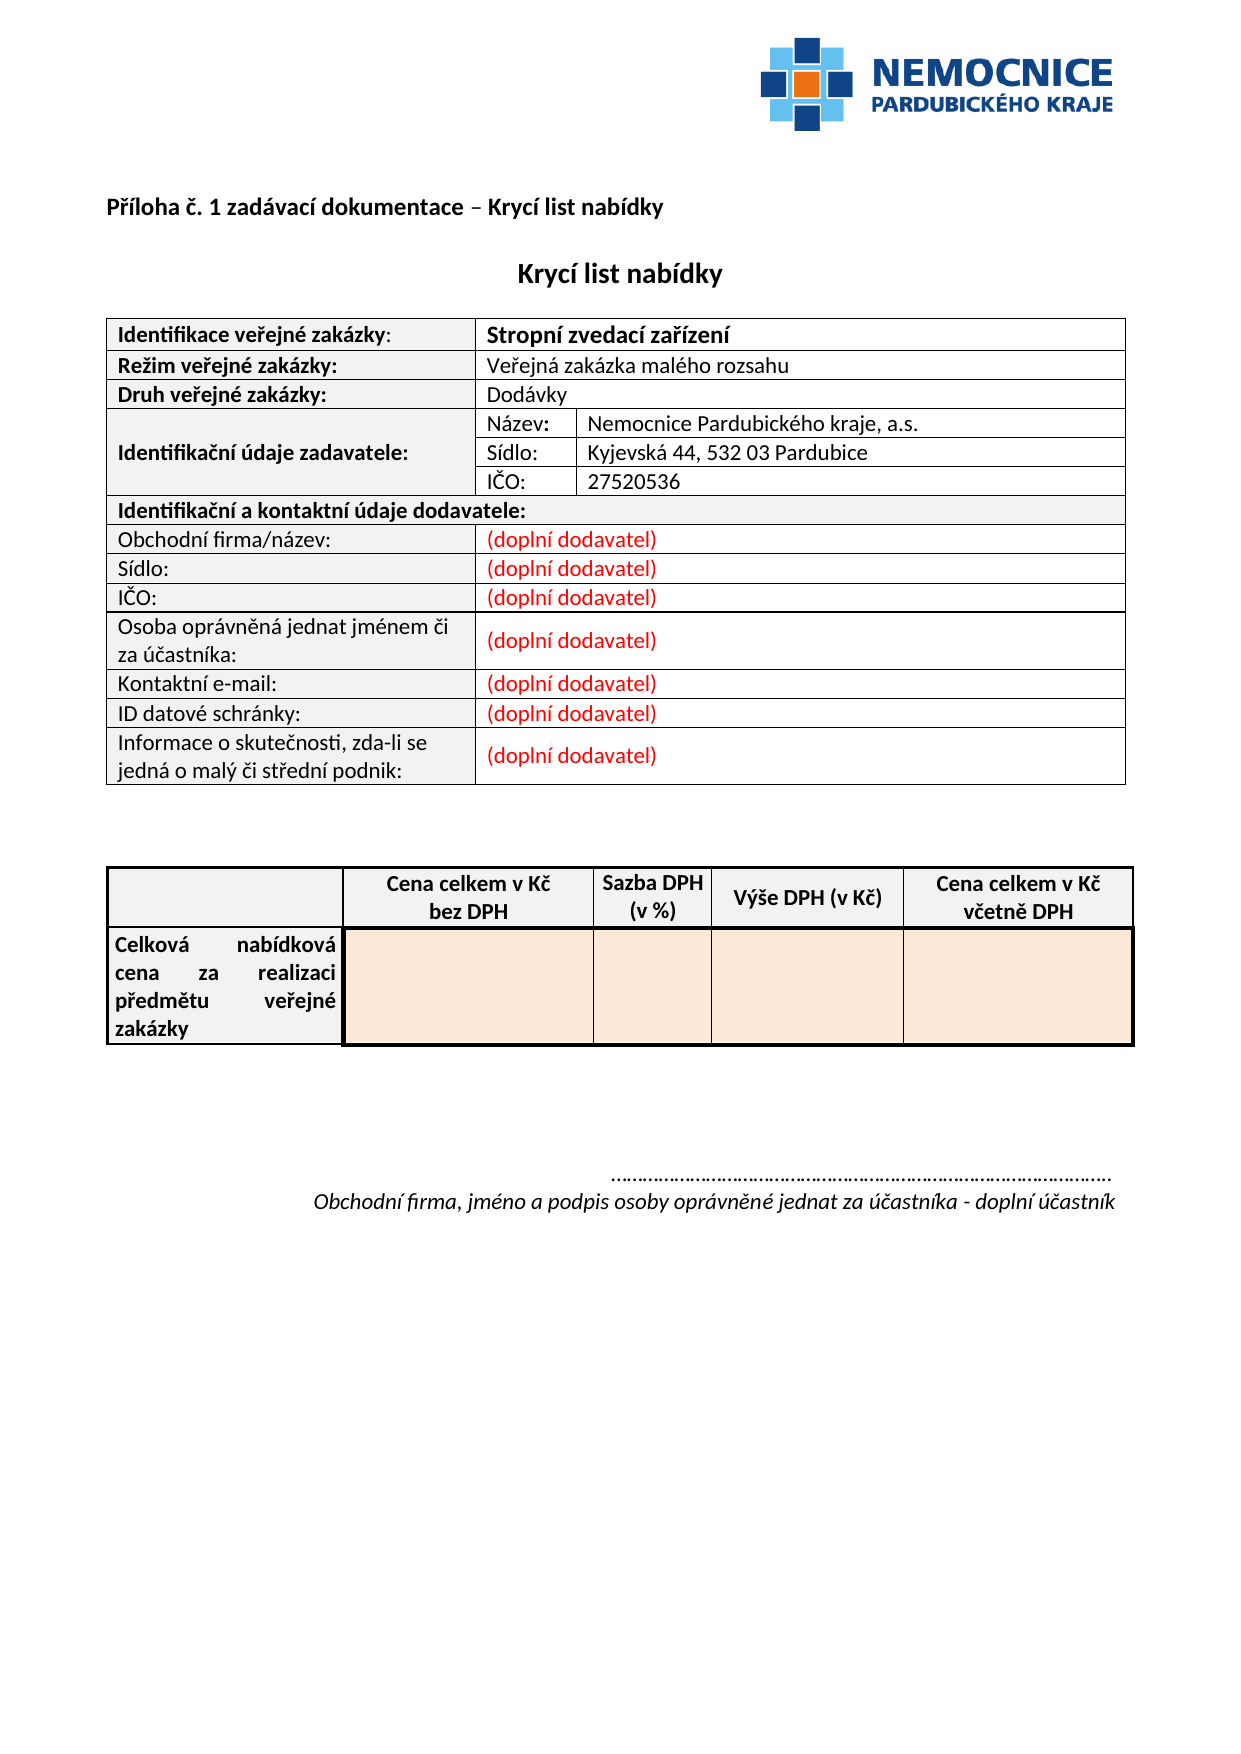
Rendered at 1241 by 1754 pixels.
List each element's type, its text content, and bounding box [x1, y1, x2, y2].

table_cell Osoba oprávněná jednat jménem či za účastníka: [107, 613, 475, 668]
table_cell (doplní dodavatel) [476, 670, 1125, 698]
table_cell Sídlo: [476, 438, 576, 466]
table_cell (doplní dodavatel) [476, 554, 1125, 582]
table_cell Sídlo: [107, 554, 475, 582]
table_cell Celková nabídková cena za realizaci předmětu veřejné zakázky [109, 928, 341, 1042]
table_cell [904, 930, 1131, 1042]
table_cell Identifikační a kontaktní údaje dodavatele: [107, 496, 1125, 524]
table_header Cena celkem v Kč včetně DPH [904, 869, 1132, 926]
table_cell (doplní dodavatel) [476, 699, 1125, 727]
table_cell ID datové schránky: [107, 699, 475, 727]
table_cell Dodávky [476, 380, 1125, 408]
table_header Sazba DPH (v %) [594, 869, 711, 926]
table_cell Název: [476, 409, 576, 437]
table_cell Druh veřejné zakázky: [107, 380, 475, 408]
table_header Výše DPH (v Kč) [712, 869, 903, 926]
text Krycí list nabídky [106, 255, 1134, 290]
table_cell [346, 930, 593, 1042]
table_header Cena celkem v Kč bez DPH [344, 869, 593, 926]
table_cell Kyjevská 44, 532 03 Pardubice [577, 438, 1125, 466]
table_cell Informace o skutečnosti, zda-li se jedná o malý či střední podnik: [107, 728, 475, 784]
table_cell (doplní dodavatel) [476, 584, 1125, 611]
table_cell [712, 930, 903, 1042]
table_cell IČO: [107, 584, 475, 611]
table_cell Kontaktní e-mail: [107, 670, 475, 698]
table_cell Nemocnice Pardubického kraje, a.s. [577, 409, 1125, 437]
table_cell Obchodní firma/název: [107, 525, 475, 553]
table_cell [594, 930, 711, 1042]
table_cell (doplní dodavatel) [476, 728, 1125, 784]
table_cell IČO: [476, 467, 576, 495]
table_cell 27520536 [577, 467, 1125, 495]
picture [759, 37, 1113, 132]
table_cell Identifikační údaje zadavatele: [107, 409, 475, 495]
table_cell (doplní dodavatel) [476, 613, 1125, 668]
text Obchodní firma, jméno a podpis osoby oprávněné jednat za účastníka - doplní účastník [106, 1187, 1134, 1215]
table_header [109, 869, 342, 926]
table_header Stropní zvedací zařízení [476, 319, 1125, 350]
table_cell (doplní dodavatel) [476, 525, 1125, 553]
table_cell Veřejná zakázka malého rozsahu [476, 351, 1125, 379]
table_cell Režim veřejné zakázky: [107, 351, 475, 379]
text Příloha č. 1 zadávací dokumentace – Krycí list nabídky [106, 191, 1134, 222]
table_header Identifikace veřejné zakázky: [107, 319, 475, 350]
text ………………………………………………………………………………….. [106, 1159, 1134, 1187]
